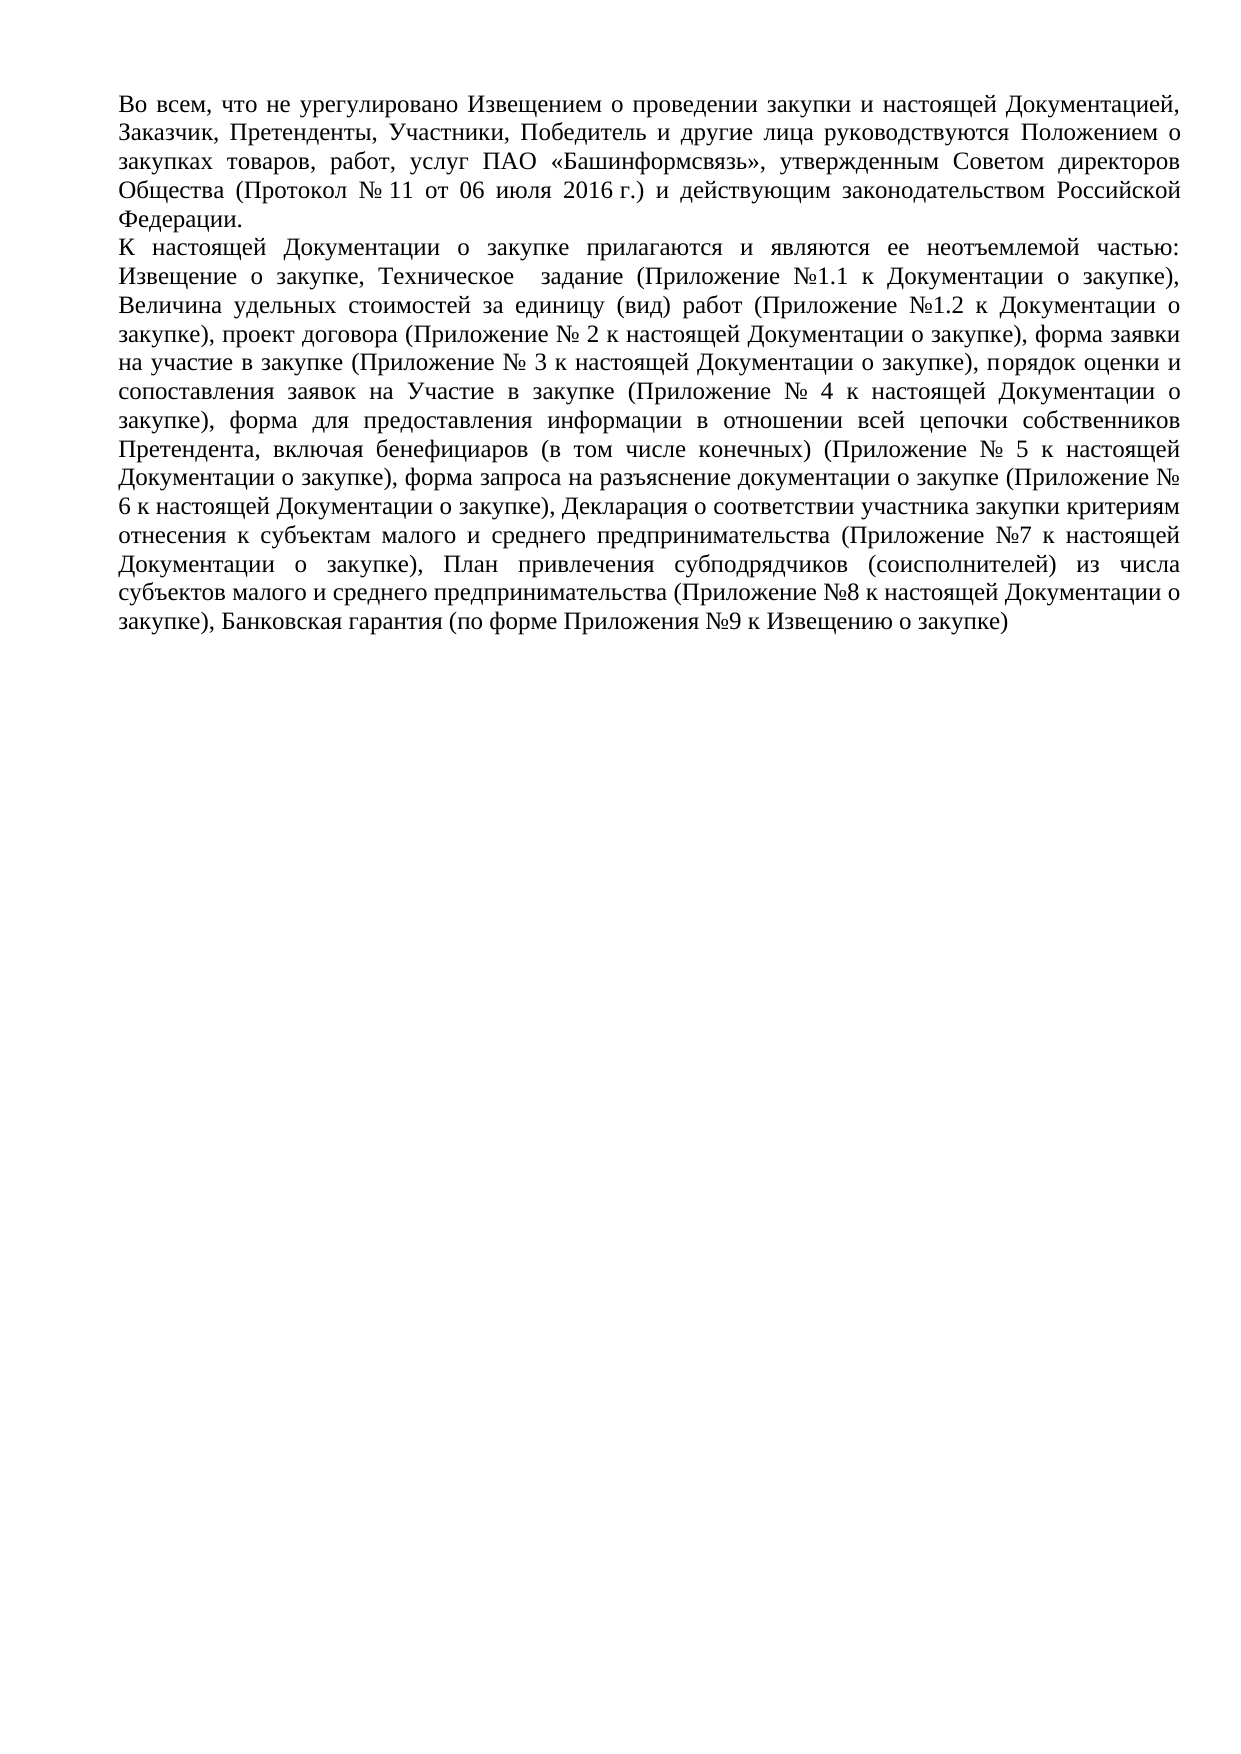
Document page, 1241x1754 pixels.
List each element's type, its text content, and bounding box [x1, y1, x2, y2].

text Во всем, что не урегулировано Извещением о проведении закупки и настоящей Документацией, Заказчик, Претенденты, Участники, Победитель и другие лица руководствуются Положением о закупках товаров, работ, услуг ПАО «Башинформсвязь», утвержденным Советом директоров Общества (Протокол № 11 от 06 июля 2016 г.) и действующим законодательством Российской Федерации. [118, 89, 1181, 232]
text К настоящей Документации о закупке прилагаются и являются ее неотъемлемой частью: Извещение о закупке, Техническое задание (Приложение №1.1 к Документации о закупке), Величина удельных стоимостей за единицу (вид) работ (Приложение №1.2 к Документации о закупке), проект договора (Приложение № 2 к настоящей Документации о закупке), форма заявки на участие в закупке (Приложение № 3 к настоящей Документации о закупке), порядок оценки и сопоставления заявок на Участие в закупке (Приложение № 4 к настоящей Документации о закупке), форма для предоставления информации в отношении всей цепочки собственников Претендента, включая бенефициаров (в том числе конечных) (Приложение № 5 к настоящей Документации о закупке), форма запроса на разъяснение документации о закупке (Приложение № 6 к настоящей Документации о закупке), Декларация о соответствии участника закупки критериям отнесения к субъектам малого и среднего предпринимательства (Приложение №7 к настоящей Документации о закупке), План привлечения субподрядчиков (соисполнителей) из числа субъектов малого и среднего предпринимательства (Приложение №8 к настоящей Документации о закупке), Банковская гарантия (по форме Приложения №9 к Извещению о закупке) [118, 232, 1181, 635]
